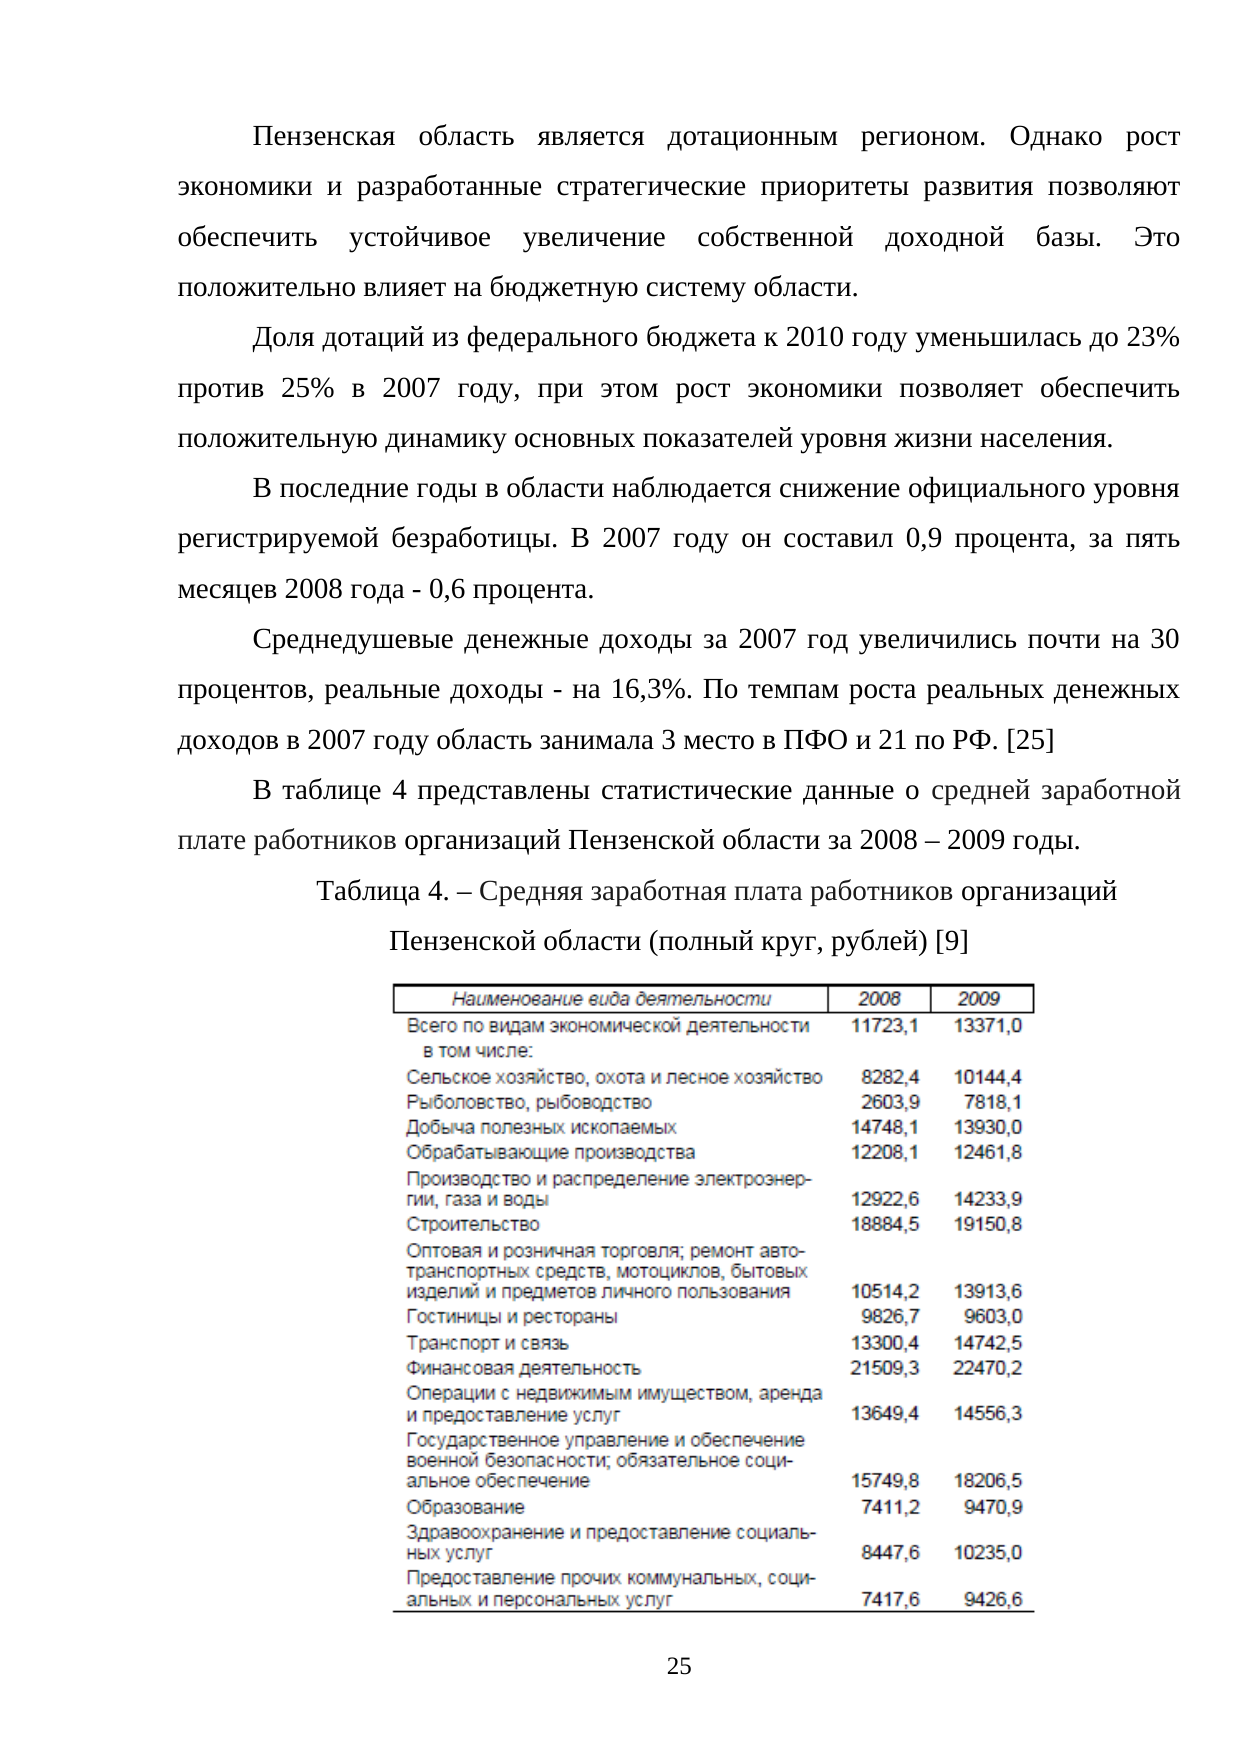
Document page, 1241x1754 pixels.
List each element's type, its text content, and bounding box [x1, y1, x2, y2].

picture [385, 973, 1048, 1622]
text Доля дотаций из федерального бюджета к 2010 году уменьшилась до 23% против 25% в 2007 году, при этом рост экономики позволяет обеспечить положительную динамику основных показателей уровня жизни населения. [177, 319, 1181, 453]
text Среднедушевые денежные доходы за 2007 год увеличились почти на 30 процентов, реальные доходы - на 16,3%. По темпам роста реальных денежных доходов в 2007 году область занимала 3 место в ПФО и 21 по РФ. [25] [177, 621, 1181, 755]
text В таблице 4 представлены статистические данные о средней заработной плате работников организаций Пензенской области за 2008 – 2009 годы. [177, 772, 1181, 856]
text В последние годы в области наблюдается снижение официального уровня регистрируемой безработицы. В 2007 году он составил 0,9 процента, за пять месяцев 2008 года - 0,6 процента. [177, 470, 1181, 604]
text Таблица 4. – Средняя заработная плата работников организаций Пензенской области (полный круг, рублей) [9] [177, 873, 1181, 957]
text Пензенская область является дотационным регионом. Однако рост экономики и разработанные стратегические приоритеты развития позволяют обеспечить устойчивое увеличение собственной доходной базы. Это положительно влияет на бюджетную систему области. [177, 118, 1181, 303]
